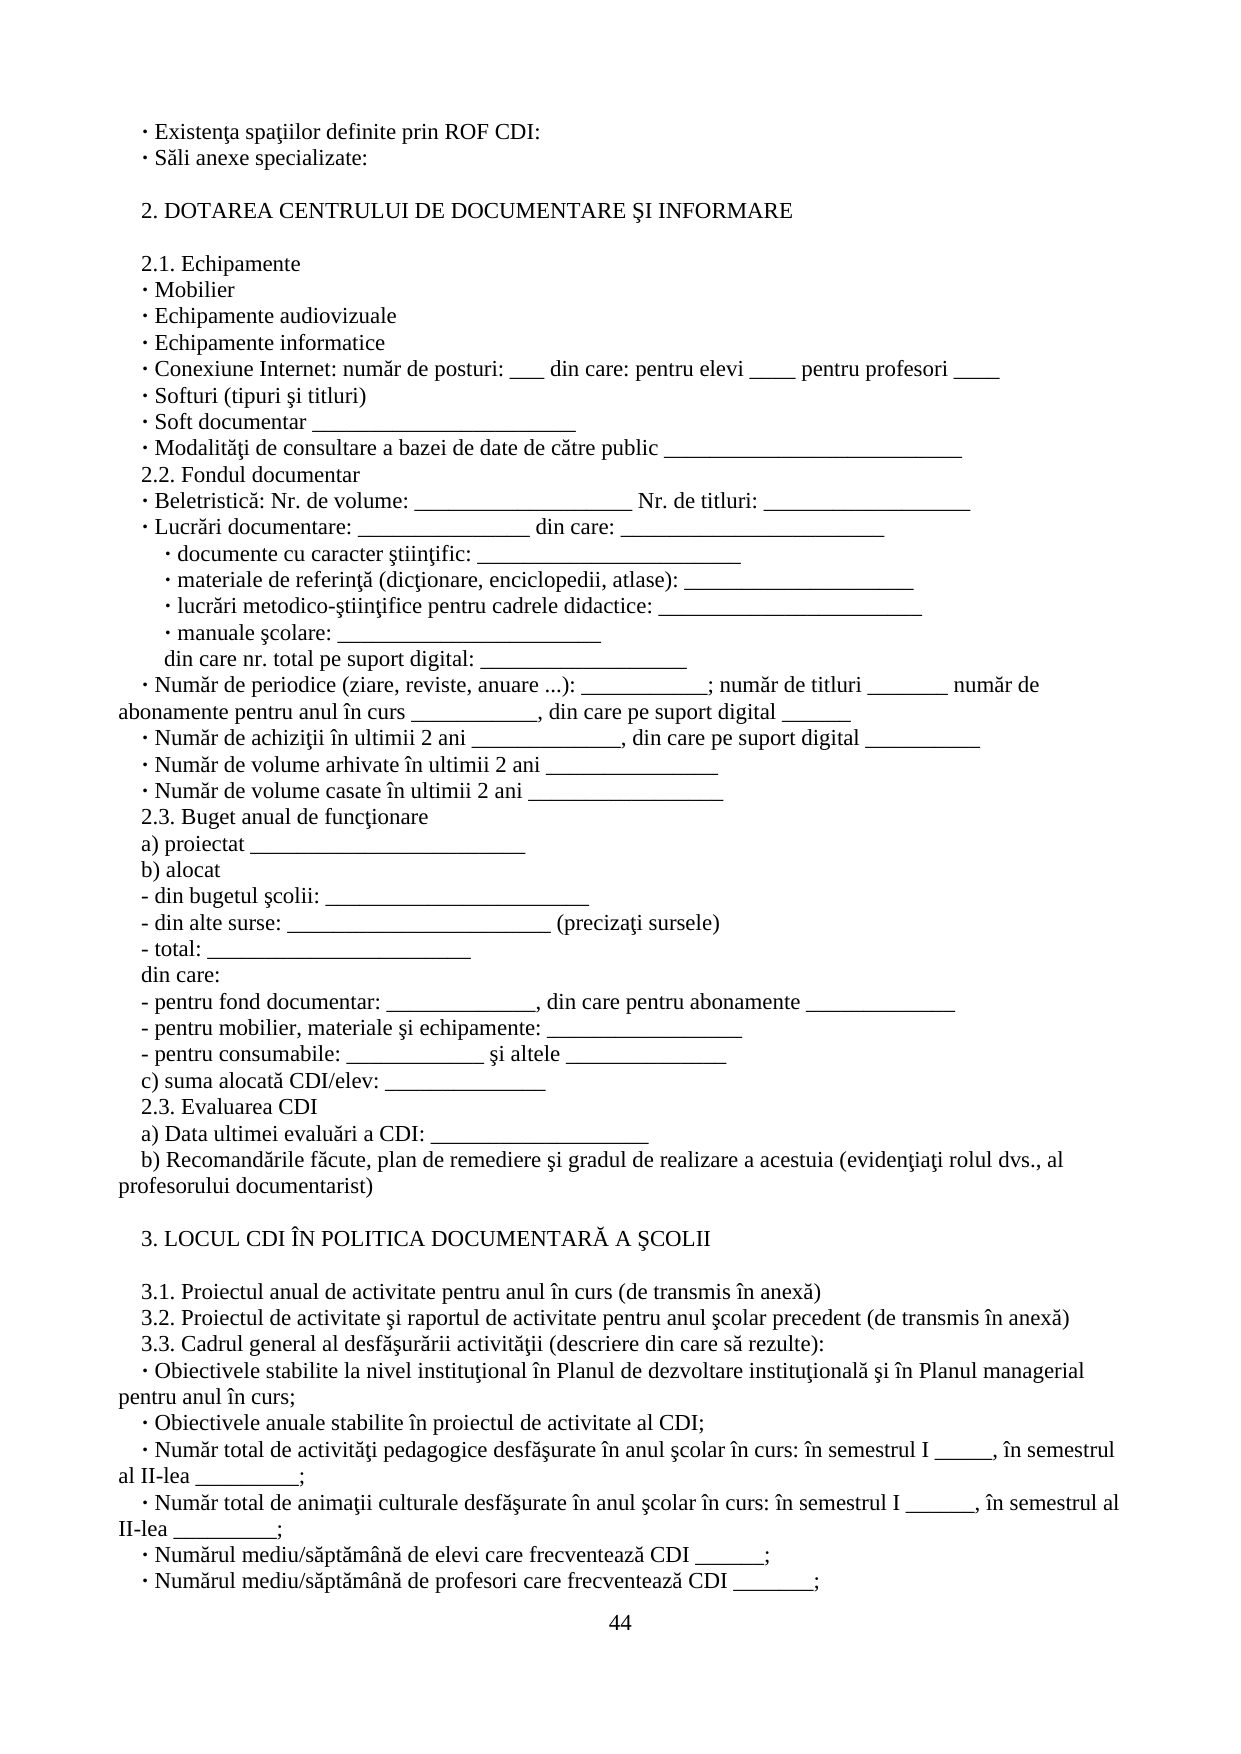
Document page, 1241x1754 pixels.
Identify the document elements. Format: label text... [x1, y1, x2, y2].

text · Număr de volume arhivate în ultimii 2 ani _______________ [118, 751, 1122, 777]
text 2.3. Buget anual de funcţionare [118, 803, 1122, 830]
text · Numărul mediu/săptămână de elevi care frecventează CDI ______; [118, 1541, 1122, 1568]
text b) Recomandările făcute, plan de remediere şi gradul de realizare a acestuia (evidenţiaţi rolul dvs., al profesorului documentarist) [118, 1146, 1122, 1199]
text din care: [118, 961, 1122, 988]
text · Beletristică: Nr. de volume: ___________________ Nr. de titluri: __________________ [118, 487, 1122, 513]
text - pentru mobilier, materiale şi echipamente: _________________ [118, 1014, 1122, 1041]
text - pentru fond documentar: _____________, din care pentru abonamente _____________ [118, 988, 1122, 1014]
text · Conexiune Internet: număr de posturi: ___ din care: pentru elevi ____ pentru profesori ____ [118, 355, 1122, 382]
text din care nr. total pe suport digital: __________________ [118, 645, 1122, 672]
text · materiale de referinţă (dicţionare, enciclopedii, atlase): ____________________ [118, 566, 1122, 592]
text · Număr total de animaţii culturale desfăşurate în anul şcolar în curs: în semestrul I ______, în semestrul al II-lea _________; [118, 1488, 1122, 1541]
text 2.1. Echipamente [118, 250, 1122, 276]
text - pentru consumabile: ____________ şi altele ______________ [118, 1041, 1122, 1067]
text · Echipamente audiovizuale [118, 303, 1122, 329]
text 2.3. Evaluarea CDI [118, 1093, 1122, 1119]
text 3.2. Proiectul de activitate şi raportul de activitate pentru anul şcolar precedent (de transmis în anexă) [118, 1304, 1122, 1330]
text · Numărul mediu/săptămână de profesori care frecventează CDI _______; [118, 1568, 1122, 1594]
text 3. LOCUL CDI ÎN POLITICA DOCUMENTARĂ A ŞCOLII [118, 1225, 1122, 1251]
text · Număr total de activităţi pedagogice desfăşurate în anul şcolar în curs: în semestrul I _____, în semestrul al II-lea _________; [118, 1436, 1122, 1488]
text b) alocat [118, 856, 1122, 882]
text · Număr de achiziţii în ultimii 2 ani _____________, din care pe suport digital __________ [118, 724, 1122, 751]
text · Mobilier [118, 276, 1122, 303]
text · Existenţa spaţiilor definite prin ROF CDI: [118, 118, 1122, 144]
text c) suma alocată CDI/elev: ______________ [118, 1067, 1122, 1093]
text · Obiectivele anuale stabilite în proiectul de activitate al CDI; [118, 1409, 1122, 1436]
text · Săli anexe specializate: [118, 144, 1122, 171]
text · manuale şcolare: _______________________ [118, 619, 1122, 645]
text · Softuri (tipuri şi titluri) [118, 382, 1122, 408]
text - total: _______________________ [118, 935, 1122, 961]
text 2. DOTAREA CENTRULUI DE DOCUMENTARE ŞI INFORMARE [118, 197, 1122, 223]
text · lucrări metodico-ştiinţifice pentru cadrele didactice: _______________________ [118, 592, 1122, 619]
text 3.1. Proiectul anual de activitate pentru anul în curs (de transmis în anexă) [118, 1278, 1122, 1304]
text a) Data ultimei evaluări a CDI: ___________________ [118, 1119, 1122, 1146]
text · Soft documentar _______________________ [118, 408, 1122, 434]
text a) proiectat ________________________ [118, 830, 1122, 856]
text - din bugetul şcolii: _______________________ [118, 882, 1122, 909]
text · Număr de periodice (ziare, reviste, anuare ...): ___________; număr de titluri _______ număr de abonamente pentru anul în curs ___________, din care pe suport digital ______ [118, 672, 1122, 724]
text - din alte surse: _______________________ (precizaţi sursele) [118, 909, 1122, 935]
text 2.2. Fondul documentar [118, 461, 1122, 487]
text · Număr de volume casate în ultimii 2 ani _________________ [118, 777, 1122, 803]
text · Modalităţi de consultare a bazei de date de către public __________________________ [118, 434, 1122, 461]
text · Lucrări documentare: _______________ din care: _______________________ [118, 513, 1122, 540]
text · Echipamente informatice [118, 329, 1122, 355]
text 3.3. Cadrul general al desfăşurării activităţii (descriere din care să rezulte): [118, 1330, 1122, 1357]
text · Obiectivele stabilite la nivel instituţional în Planul de dezvoltare instituţională şi în Planul managerial pentru anul în curs; [118, 1357, 1122, 1409]
text · documente cu caracter ştiinţific: _______________________ [118, 540, 1122, 566]
